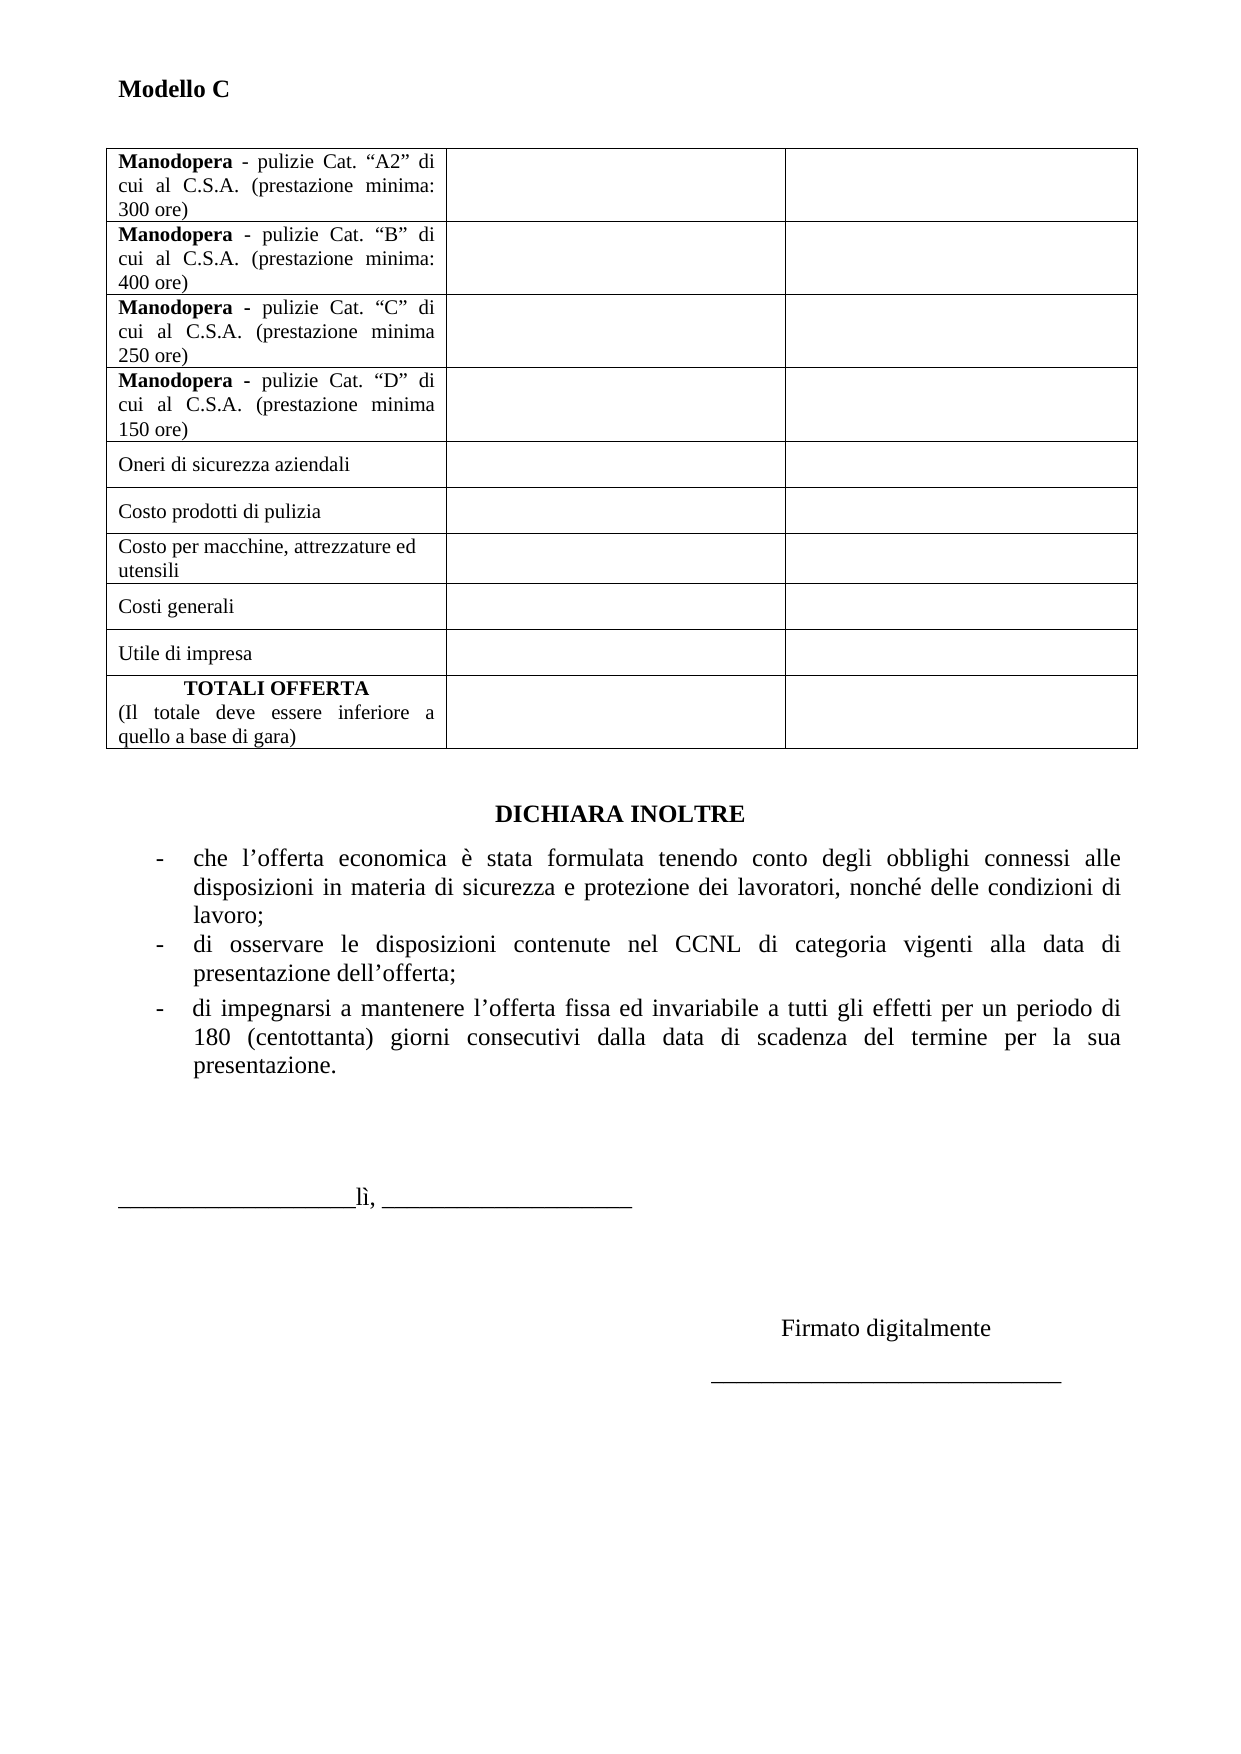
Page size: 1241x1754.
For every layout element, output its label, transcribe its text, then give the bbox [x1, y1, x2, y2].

table_cell [447, 295, 785, 367]
table_cell Oneri di sicurezza aziendali [107, 442, 446, 487]
table_cell TOTALI OFFERTA (Il totale deve essere inferiore a quello a base di gara) [107, 676, 446, 748]
table_cell Costo per macchine, attrezzature ed utensili [107, 534, 446, 582]
table_cell [447, 368, 785, 441]
table_cell Manodopera - pulizie Cat. “D” di cui al C.S.A. (prestazione minima 150 ore) [107, 368, 446, 441]
table_cell [786, 368, 1137, 441]
table_cell [447, 534, 785, 582]
table_cell [786, 222, 1137, 294]
list di osservare le disposizioni contenute nel CCNL di categoria vigenti alla data di presentazione dell’offerta; [156, 929, 1122, 987]
table_cell [786, 676, 1137, 748]
table_cell Manodopera - pulizie Cat. “B” di cui al C.S.A. (prestazione minima: 400 ore) [107, 222, 446, 294]
table_cell [447, 488, 785, 533]
table_cell [447, 149, 785, 221]
table_cell Manodopera - pulizie Cat. “C” di cui al C.S.A. (prestazione minima 250 ore) [107, 295, 446, 367]
table_cell Costi generali [107, 584, 446, 629]
list che l’offerta economica è stata formulata tenendo conto degli obblighi connessi alle disposizioni in materia di sicurezza e protezione dei lavoratori, nonché delle condizioni di lavoro; [156, 843, 1122, 929]
text DICHIARA INOLTRE [118, 799, 1122, 828]
table_cell [786, 442, 1137, 487]
table_cell Utile di impresa [107, 630, 446, 675]
table_cell Manodopera - pulizie Cat. “A2” di cui al C.S.A. (prestazione minima: 300 ore) [107, 149, 446, 221]
table_cell [447, 442, 785, 487]
text ___________________lì, ____________________ [118, 1182, 1122, 1211]
table_cell Costo prodotti di pulizia [107, 488, 446, 533]
table_cell [447, 630, 785, 675]
table_cell [786, 149, 1137, 221]
table_cell [447, 222, 785, 294]
table_cell [786, 630, 1137, 675]
table_cell [786, 488, 1137, 533]
text Firmato digitalmente [118, 1313, 1122, 1342]
text ____________________________ [118, 1357, 1122, 1386]
table_cell [447, 676, 785, 748]
list di impegnarsi a mantenere l’offerta fissa ed invariabile a tutti gli effetti per un periodo di 180 (centottanta) giorni consecutivi dalla data di scadenza del termine per la sua presentazione. [156, 993, 1122, 1079]
table_cell [786, 584, 1137, 629]
table_cell [447, 584, 785, 629]
table_cell [786, 534, 1137, 582]
table_cell [786, 295, 1137, 367]
